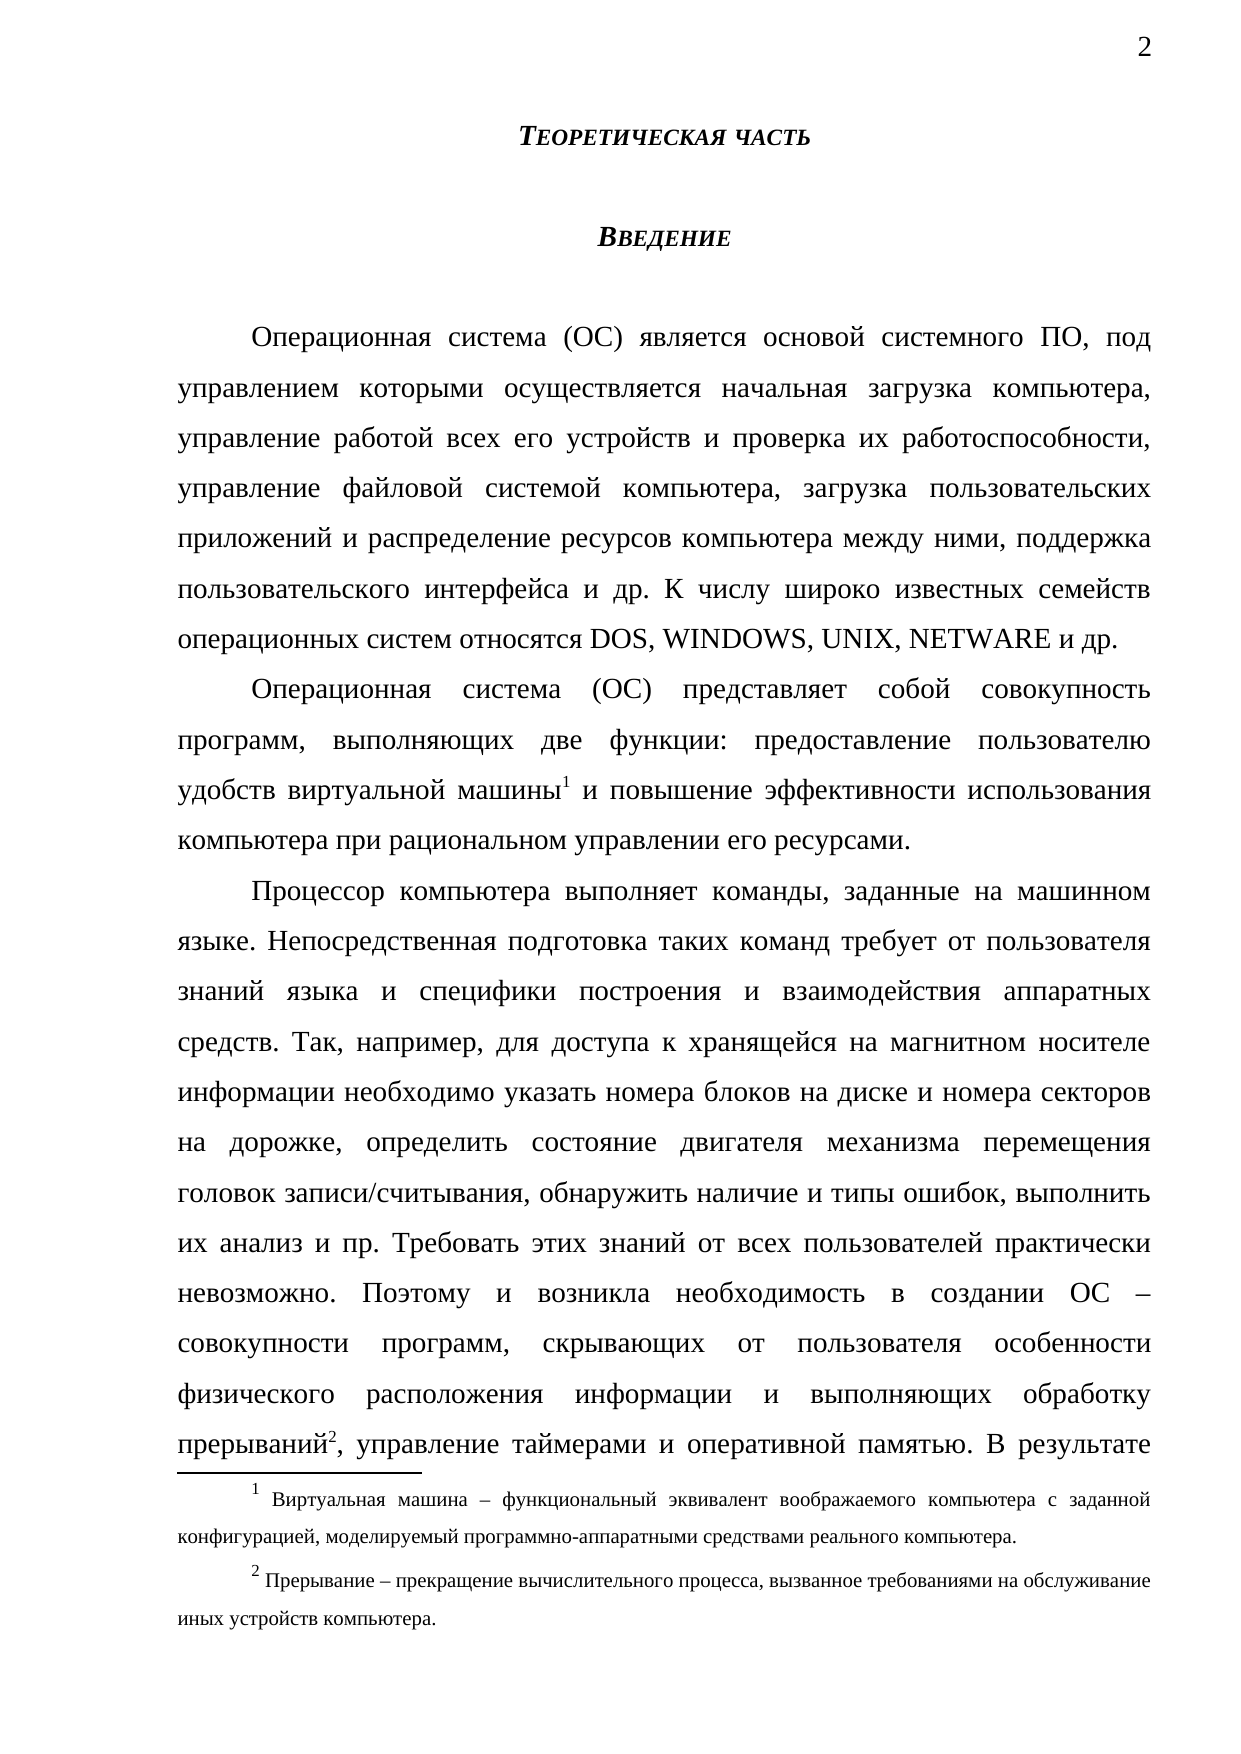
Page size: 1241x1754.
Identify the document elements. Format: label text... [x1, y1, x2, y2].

text Операционная система (ОС) является основой системного ПО, под управлением которыми осуществляется начальная загрузка компьютера, управление работой всех его устройств и проверка их работоспособности, управление файловой системой компьютера, загрузка пользовательских приложений и распределение ресурсов компьютера между ними, поддержка пользовательского интерфейса и др. К числу широко известных семейств операционных систем относятся DOS, WINDOWS, UNIX, NETWARE и др. [177, 319, 1152, 655]
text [177, 873, 1152, 1460]
subtitle Введение [177, 219, 1152, 252]
text Операционная система (ОС) представляет собой совокупность программ, выполняющих две функции: предоставление пользователю удобств виртуальной машины и повышение эффективности использования компьютера при рациональном управлении его ресурсами. [177, 672, 1152, 856]
subtitle Теоретическая часть [177, 118, 1152, 152]
